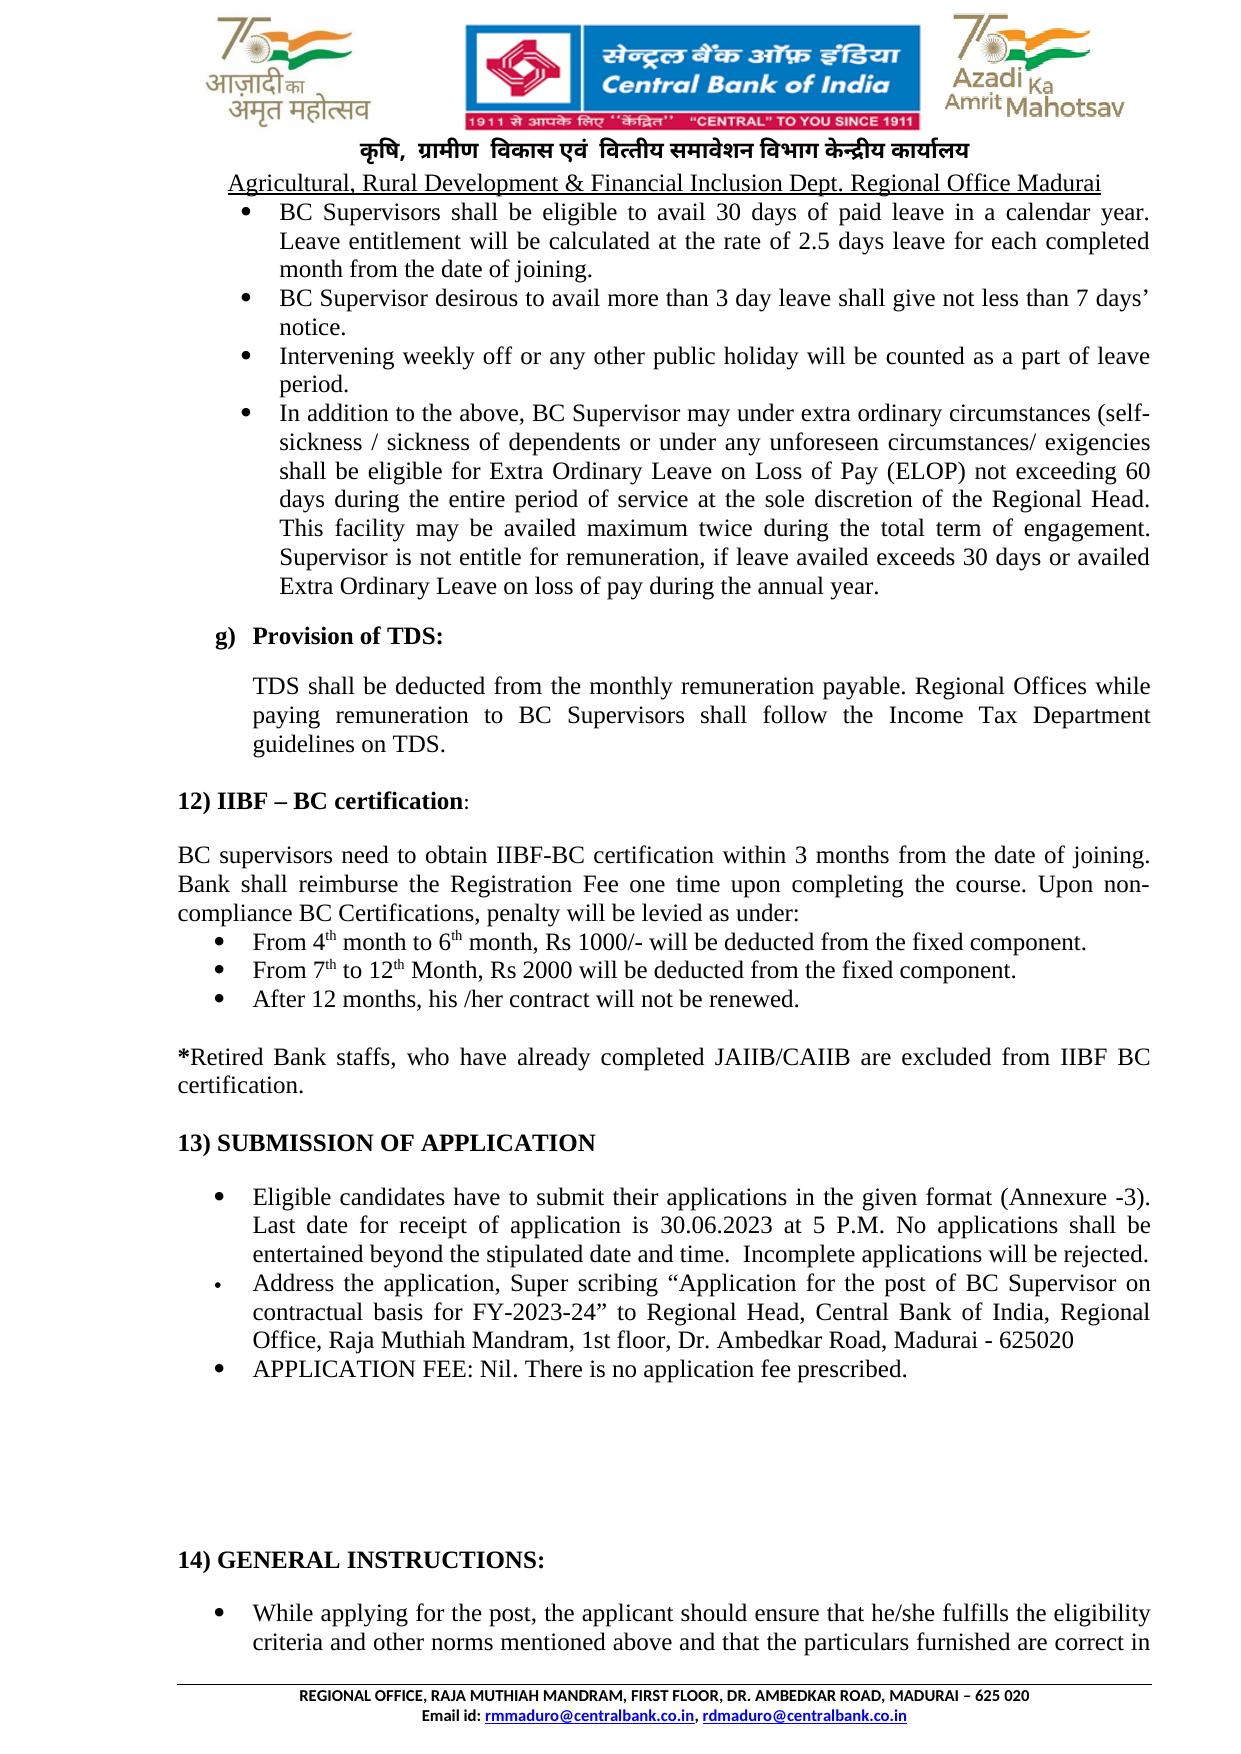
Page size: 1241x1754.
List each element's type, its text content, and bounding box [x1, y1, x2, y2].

list From 4th month to 6th month, Rs 1000/- will be deducted from the fixed component. [215, 927, 1152, 956]
picture [190, 10, 382, 135]
list Intervening weekly off or any other public holiday will be counted as a part of leave period. [242, 341, 1152, 398]
text BC supervisors need to obtain IIBF-BC certification within 3 months from the date of joining. Bank shall reimburse the Registration Fee one time upon completing the course. Upon non-compliance BC Certifications, penalty will be levied as under: [177, 841, 1152, 927]
text 12) IIBF – BC certification: [177, 786, 1152, 815]
text 13) SUBMISSION OF APPLICATION [177, 1128, 1152, 1157]
text 14) GENERAL INSTRUCTIONS: [177, 1545, 1152, 1573]
list After 12 months, his /her contract will not be renewed. [215, 984, 1152, 1013]
list BC Supervisor desirous to avail more than 3 day leave shall give not less than 7 days’ notice. [242, 283, 1152, 341]
list Address the application, Super scribing “Application for the post of BC Supervisor on contractual basis for FY-2023-24” to Regional Head, Central Bank of India, Regional Office, Raja Muthiah Mandram, 1st floor, Dr. Ambedkar Road, Madurai - 625020 [215, 1268, 1152, 1354]
list Provision of TDS: [215, 621, 1152, 650]
text *Retired Bank staffs, who have already completed JAIIB/CAIIB are excluded from IIBF BC certification. [177, 1042, 1152, 1099]
list BC Supervisors shall be eligible to avail 30 days of paid leave in a calendar year. Leave entitlement will be calculated at the rate of 2.5 days leave for each completed month from the date of joining. [242, 197, 1152, 283]
list From 7th to 12th Month, Rs 2000 will be deducted from the fixed component. [215, 956, 1152, 984]
list In addition to the above, BC Supervisor may under extra ordinary circumstances (self-sickness / sickness of dependents or under any unforeseen circumstances/ exigencies shall be eligible for Extra Ordinary Leave on Loss of Pay (ELOP) not exceeding 60 days during the entire period of service at the sole discretion of the Regional Head. This facility may be availed maximum twice during the total term of engagement. Supervisor is not entitle for remuneration, if leave availed exceeds 30 days or availed Extra Ordinary Leave on loss of pay during the annual year. [242, 398, 1152, 599]
list Eligible candidates have to submit their applications in the given format (Annexure -3). Last date for receipt of application is 30.06.2023 at 5 P.M. No applications shall be entertained beyond the stipulated date and time. Incomplete applications will be rejected. [215, 1182, 1152, 1268]
list TDS shall be deducted from the monthly remuneration payable. Regional Offices while paying remuneration to BC Supervisors shall follow the Income Tax Department guidelines on TDS. [252, 671, 1152, 758]
list APPLICATION FEE: Nil. There is no application fee prescribed. [215, 1354, 1152, 1383]
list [215, 1598, 1152, 1656]
picture [458, 0, 1139, 135]
